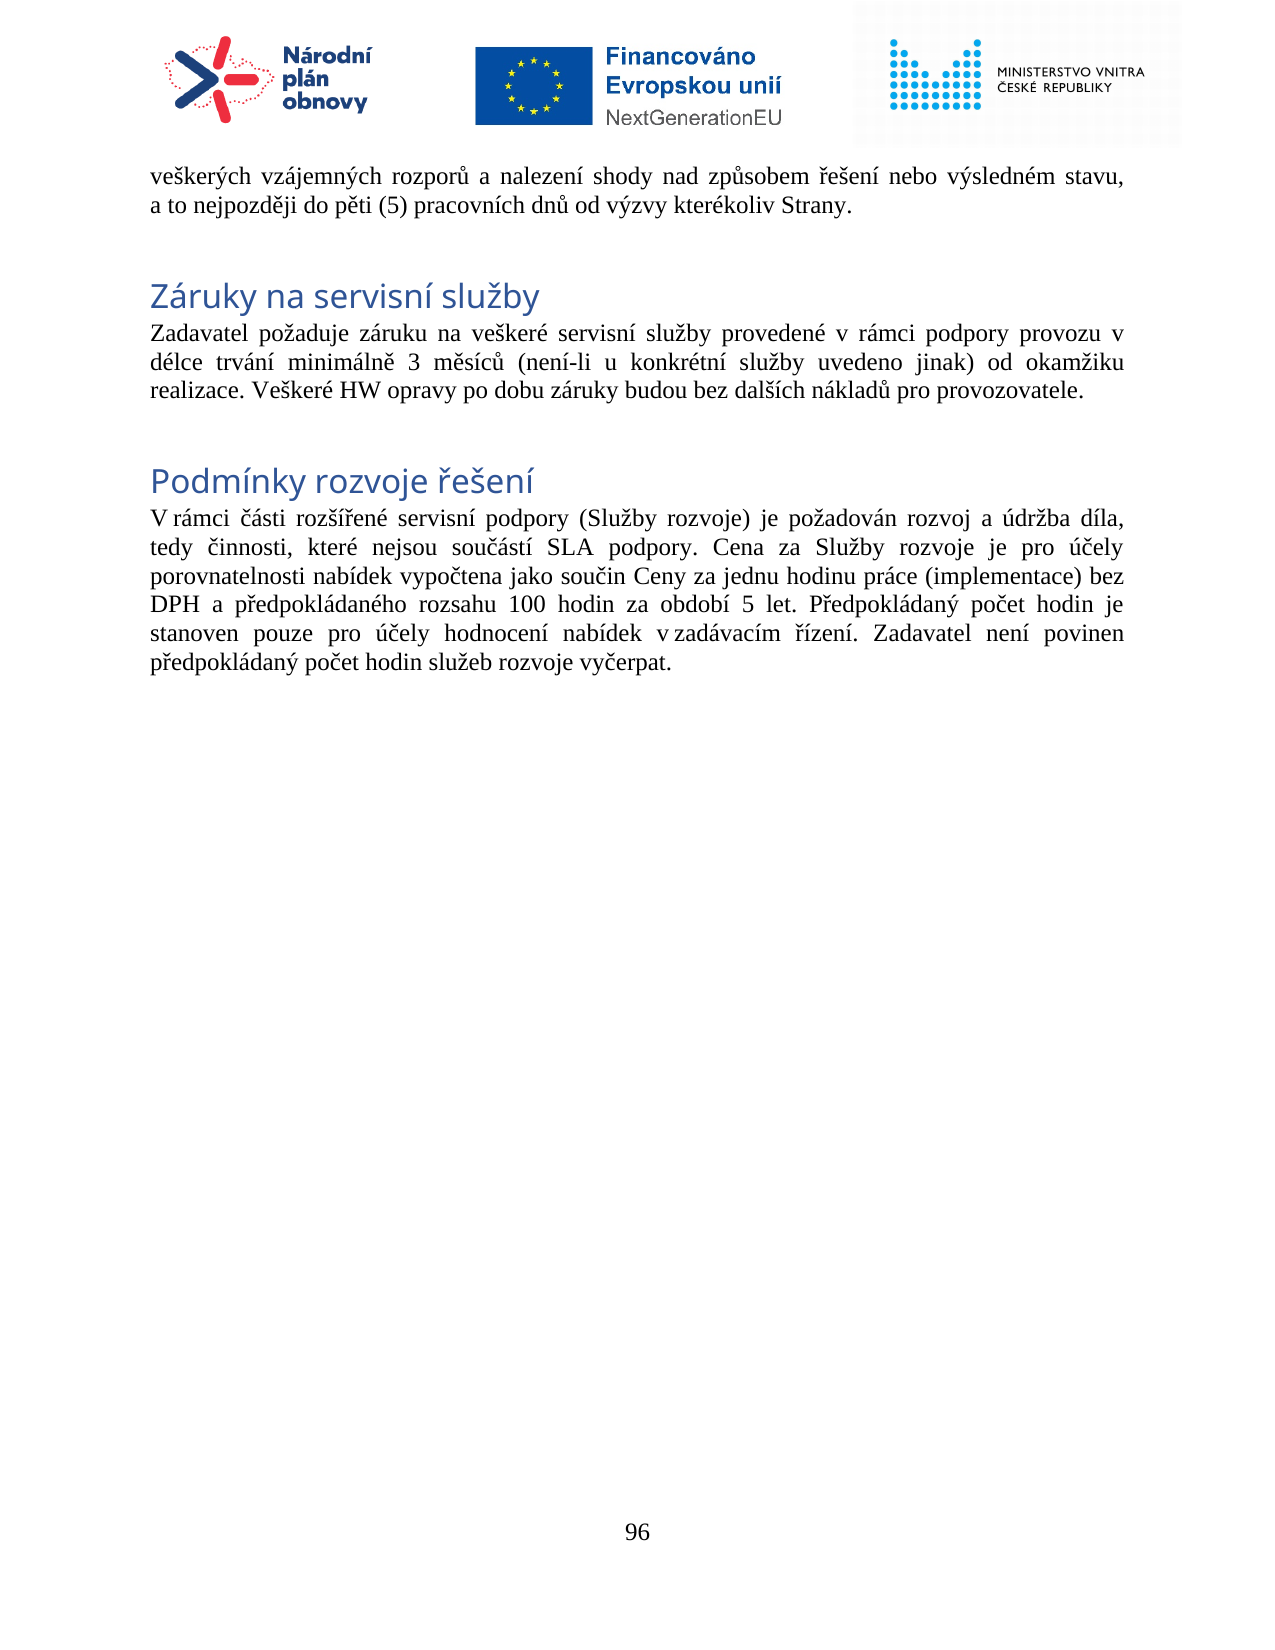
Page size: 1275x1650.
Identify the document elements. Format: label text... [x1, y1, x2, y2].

subtitle Záruky na servisní služby [150, 272, 1125, 318]
picture [852, 1, 1183, 148]
subtitle Podmínky rozvoje řešení [150, 458, 1125, 503]
text V rámci části rozšířené servisní podpory (Služby rozvoje) je požadován rozvoj a údržba díla, tedy činnosti, které nejsou součástí SLA podpory. Cena za Služby rozvoje je pro účely porovnatelnosti nabídek vypočtena jako součin Ceny za jednu hodinu práce (implementace) bez DPH a předpokládaného rozsahu 100 hodin za období 5 let. Předpokládaný počet hodin je stanoven pouze pro účely hodnocení nabídek v zadávacím řízení. Zadavatel není povinen předpokládaný počet hodin služeb rozvoje vyčerpat. [150, 503, 1125, 676]
picture [466, 34, 804, 135]
picture [151, 26, 390, 134]
text Zadavatel požaduje záruku na veškeré servisní služby provedené v rámci podpory provozu v délce trvání minimálně 3 měsíců (není-li u konkrétní služby uvedeno jinak) od okamžiku realizace. Veškeré HW opravy po dobu záruky budou bez dalších nákladů pro provozovatele. [150, 318, 1125, 404]
